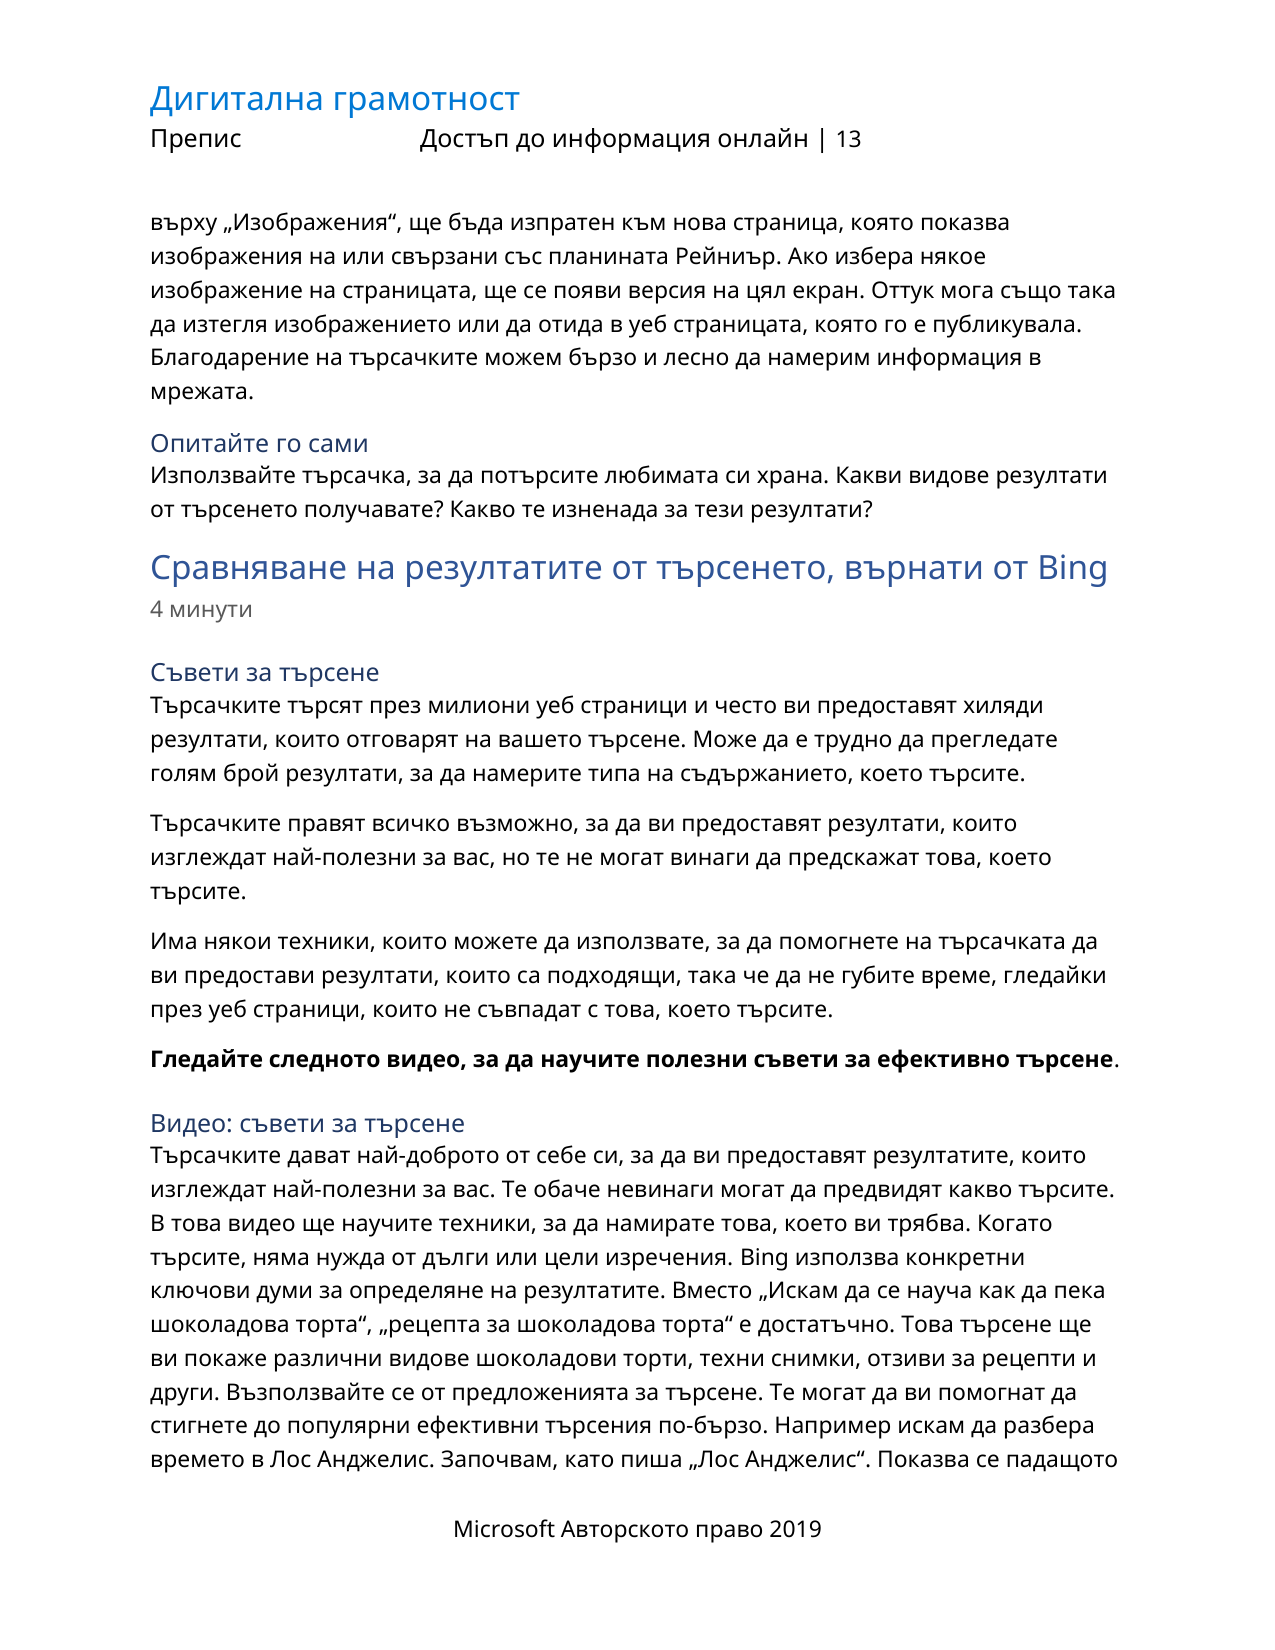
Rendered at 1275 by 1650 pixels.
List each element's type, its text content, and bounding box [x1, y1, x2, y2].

subtitle Съвети за търсене [150, 655, 1125, 689]
text Търсачките правят всичко възможно, за да ви предоставят резултати, които изглеждат най-полезни за вас, но те не могат винаги да предскажат това, което търсите. [150, 807, 1125, 906]
text Има някои техники, които можете да използвате, за да помогнете на търсачката да ви предостави резултати, които са подходящи, така че да не губите време, гледайки през уеб страници, които не съвпадат с това, което търсите. [150, 925, 1125, 1024]
subtitle Сравняване на резултатите от търсенето, върнати от Bing [150, 544, 1125, 589]
subtitle Видео: съвети за търсене [150, 1105, 1125, 1139]
text Използвайте търсачка, за да потърсите любимата си храна. Какви видове резултати от търсенето получавате? Какво те изненада за тези резултати? [150, 459, 1125, 524]
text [150, 1139, 1125, 1474]
text Търсачките търсят през милиони уеб страници и често ви предоставят хиляди резултати, които отговарят на вашето търсене. Може да е трудно да прегледате голям брой резултати, за да намерите типа на съдържанието, което търсите. [150, 689, 1125, 788]
text 4 минути [150, 593, 1125, 624]
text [150, 206, 1125, 406]
text Гледайте следното видео, за да научите полезни съвети за ефективно търсене. [150, 1043, 1125, 1074]
subtitle Опитайте го сами [150, 425, 1125, 459]
